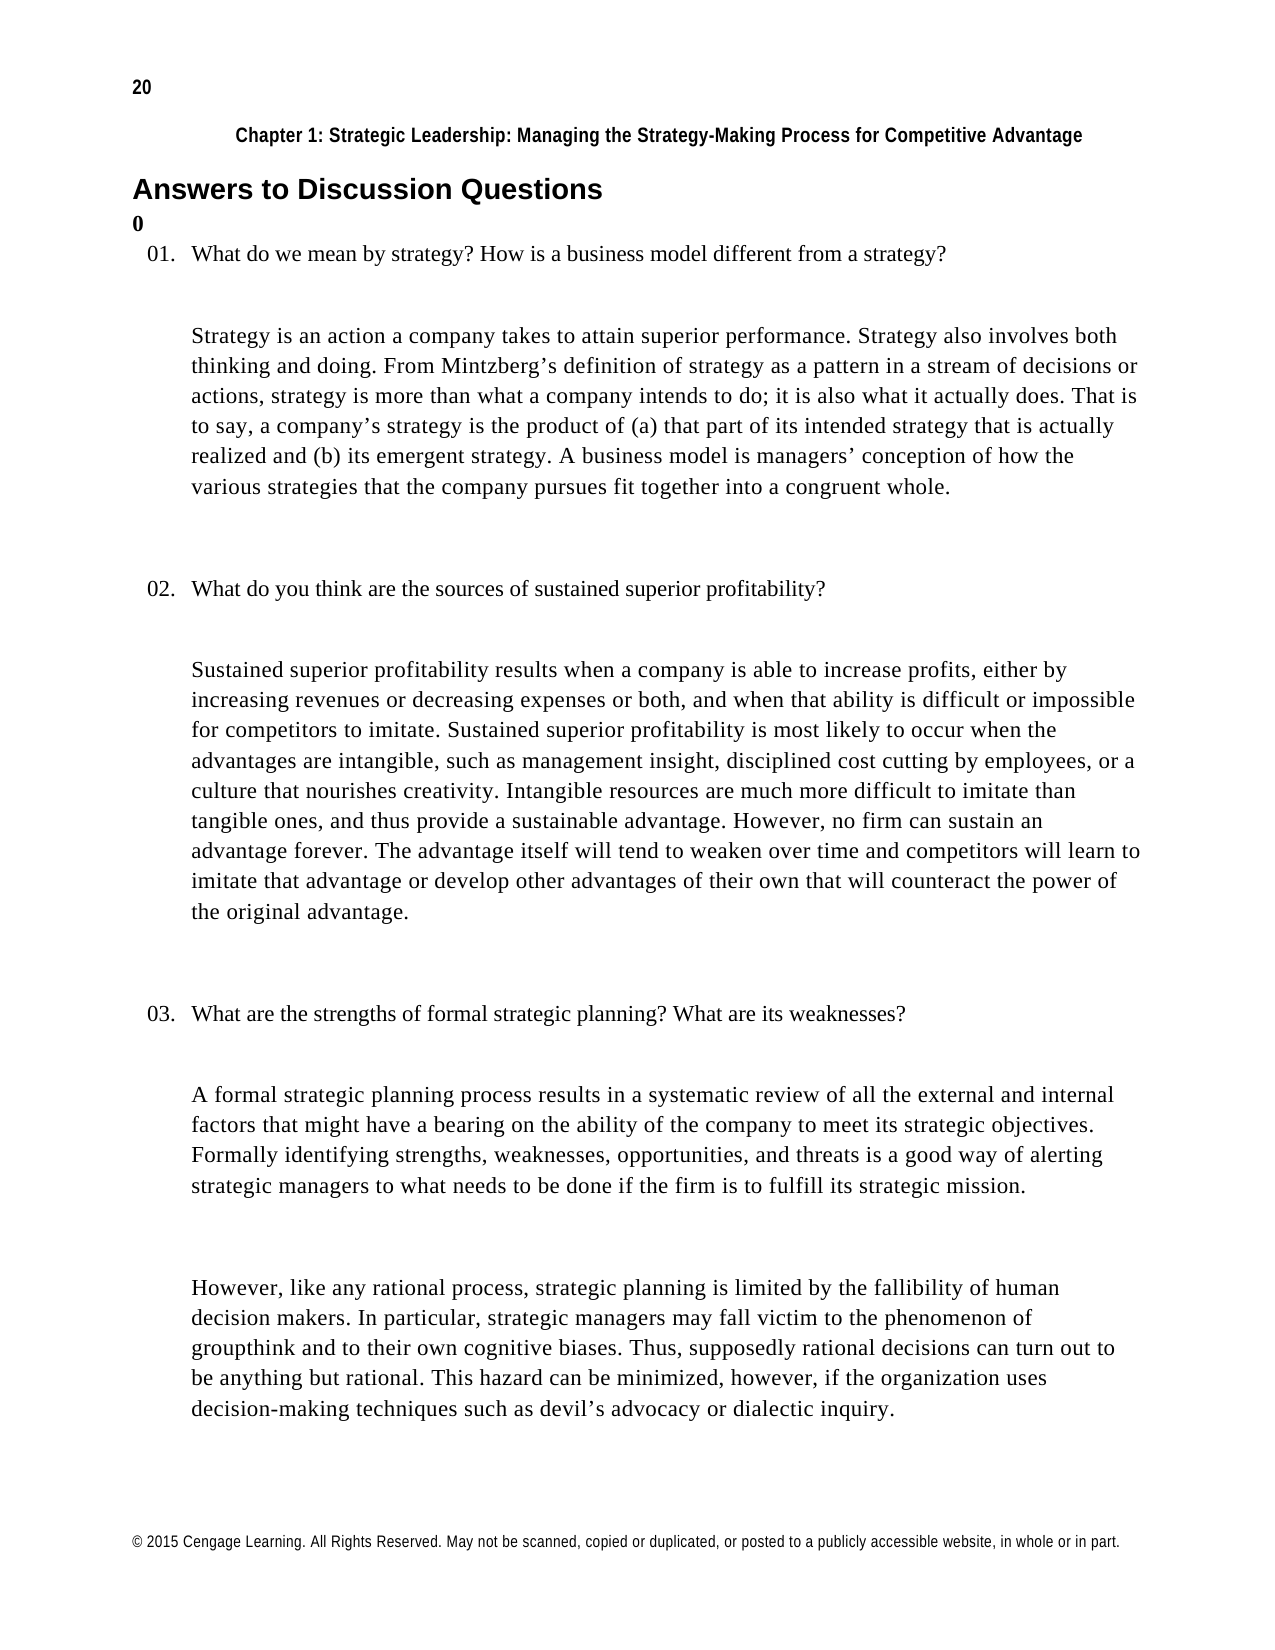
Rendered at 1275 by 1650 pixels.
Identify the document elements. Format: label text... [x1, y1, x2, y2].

list 3. What are the strengths of formal strategic planning? What are its weaknesses? [147, 1000, 1142, 1026]
text However, like any rational process, strategic planning is limited by the fallibility of human decision makers. In particular, strategic managers may fall victim to the phenomenon of groupthink and to their own cognitive biases. Thus, supposedly rational decisions can turn out to be anything but rational. This hazard can be minimized, however, if the organization uses decision-making techniques such as devil’s advocacy or dialectic inquiry. [191, 1274, 1142, 1421]
text A formal strategic planning process results in a systematic review of all the external and internal factors that might have a bearing on the ability of the company to meet its strategic objectives. Formally identifying strengths, weaknesses, opportunities, and threats is a good way of alerting strategic managers to what needs to be done if the firm is to fulfill its strategic mission. [191, 1081, 1142, 1198]
text Strategy is an action a company takes to attain superior performance. Strategy also involves both thinking and doing. From Mintzberg’s definition of strategy as a pattern in a stream of decisions or actions, strategy is more than what a company intends to do; it is also what it actually does. That is to say, a company’s strategy is the product of (a) that part of its intended strategy that is actually realized and (b) its emergent strategy. A business model is managers’ conception of how the various strategies that the company pursues fit together into a congruent whole. [191, 322, 1142, 499]
text Sustained superior profitability results when a company is able to increase profits, either by increasing revenues or decreasing expenses or both, and when that ability is difficult or impossible for competitors to imitate. Sustained superior profitability is most likely to occur when the advantages are intangible, such as management insight, disciplined cost cutting by employees, or a culture that nourishes creativity. Intangible resources are much more difficult to imitate than tangible ones, and thus provide a sustainable advantage. However, no firm can sustain an advantage forever. The advantage itself will tend to weaken over time and competitors will learn to imitate that advantage or develop other advantages of their own that will counteract the power of the original advantage. [191, 656, 1142, 924]
text Answers to Discussion Questions [132, 172, 1142, 205]
list 1. What do we mean by strategy? How is a business model different from a strategy? [147, 240, 1142, 267]
